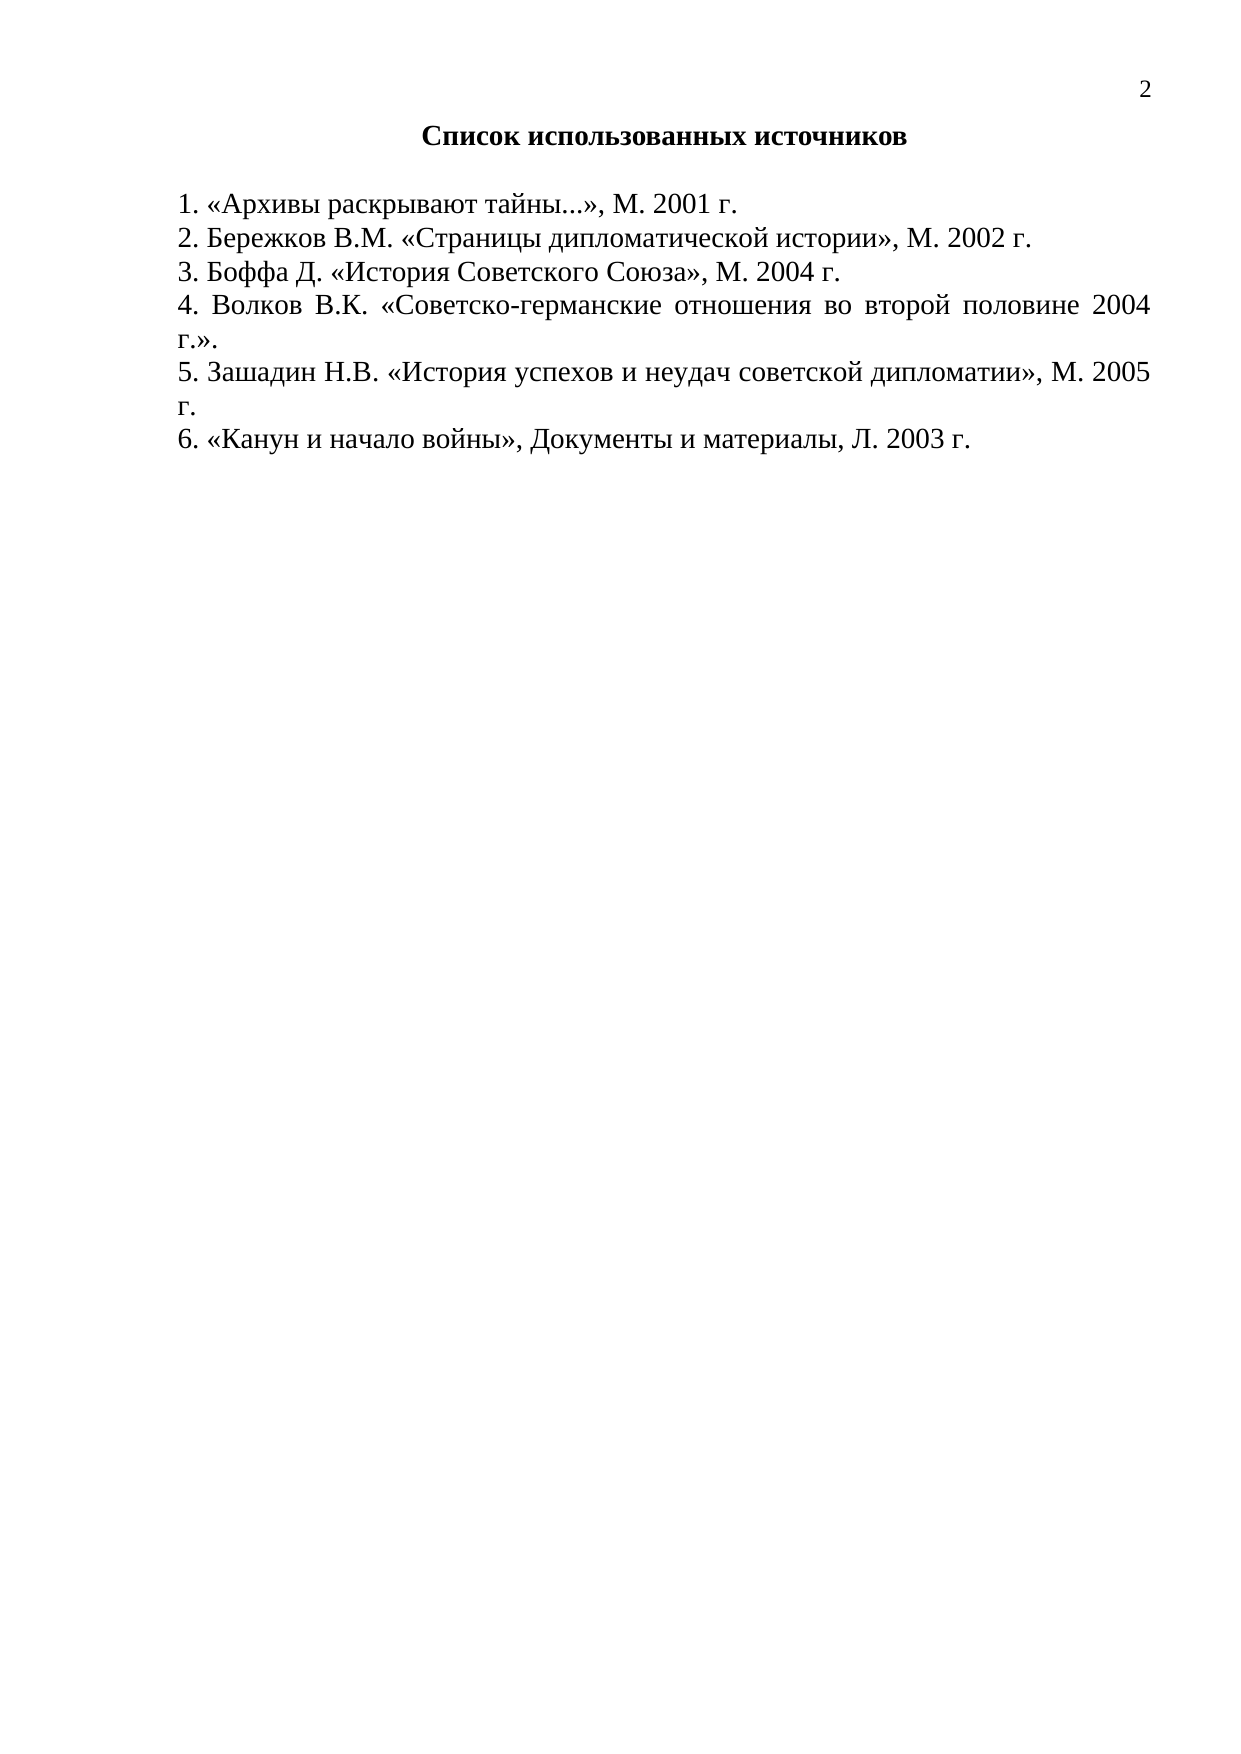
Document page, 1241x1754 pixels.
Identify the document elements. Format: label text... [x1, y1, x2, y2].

text 2. Бережков В.М. «Страницы дипломатической истории», М. 2002 г. [177, 220, 1152, 254]
text 5. Зашадин Н.В. «История успехов и неудач советской дипломатии», М. 2005 г. [177, 354, 1152, 421]
subtitle Список использованных источников [177, 118, 1152, 152]
text 6. «Канун и начало войны», Документы и материалы, Л. 2003 г. [177, 421, 1152, 455]
text 1. «Архивы раскрывают тайны...», М. 2001 г. [177, 187, 1152, 220]
text 3. Боффа Д. «История Советского Союза», М. 2004 г. [177, 254, 1152, 287]
text 4. Волков В.К. «Советско-германские отношения во второй половине 2004 г.». [177, 287, 1152, 354]
